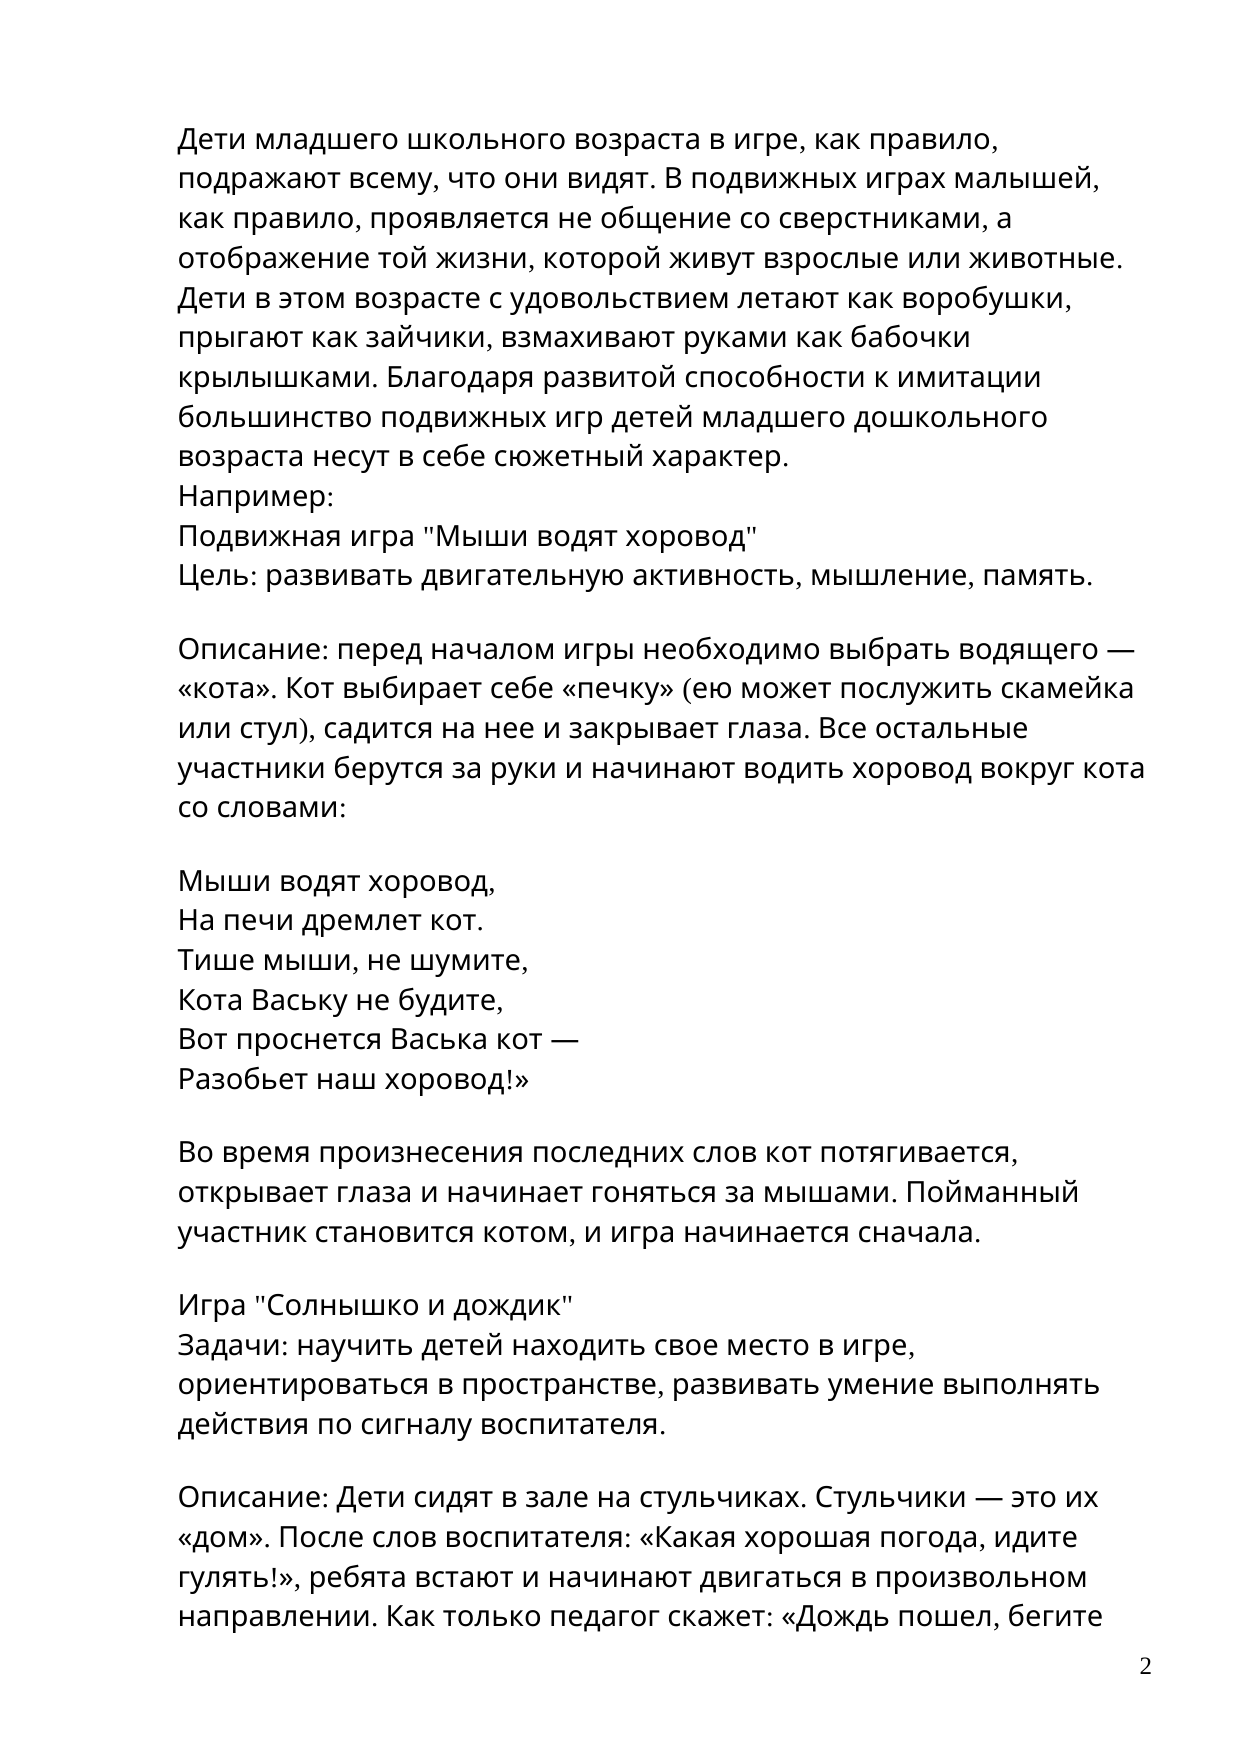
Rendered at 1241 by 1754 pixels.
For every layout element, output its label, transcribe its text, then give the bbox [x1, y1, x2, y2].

text Кота Ваську не будите, [177, 979, 1152, 1019]
text Тише мыши, не шумите, [177, 939, 1152, 979]
text Разобьет наш хоровод!» [177, 1058, 1152, 1098]
text Описание: перед началом игры необходимо выбрать водящего — «кота». Кот выбирает себе «печку» (ею может послужить скамейка или стул), садится на нее и закрывает глаза. Все остальные участники берутся за руки и начинают водить хоровод вокруг кота со словами: [177, 628, 1152, 826]
text Во время произнесения последних слов кот потягивается, открывает глаза и начинает гоняться за мышами. Пойманный участник становится котом, и игра начинается сначала. [177, 1132, 1152, 1251]
text На печи дремлет кот. [177, 899, 1152, 939]
text Цель: развивать двигательную активность, мышление, память. [177, 555, 1152, 594]
text Игра "Солнышко и дождик" [177, 1284, 1152, 1324]
text Мыши водят хоровод, [177, 860, 1152, 899]
text Вот проснется Васька кот — [177, 1019, 1152, 1058]
text Задачи: научить детей находить свое место в игре, ориентироваться в пространстве, развивать умение выполнять действия по сигналу воспитателя. [177, 1324, 1152, 1443]
text Дети младшего школьного возраста в игре, как правило, подражают всему, что они видят. В подвижных играх малышей, как правило, проявляется не общение со сверстниками, а отображение той жизни, которой живут взрослые или животные. Дети в этом возрасте с удовольствием летают как воробушки, прыгают как зайчики, взмахивают руками как бабочки крылышками. Благодаря развитой способности к имитации большинство подвижных игр детей младшего дошкольного возраста несут в себе сюжетный характер. [177, 118, 1152, 475]
text Подвижная игра "Мыши водят хоровод" [177, 515, 1152, 555]
text Например: [177, 475, 1152, 515]
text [177, 1476, 1152, 1635]
